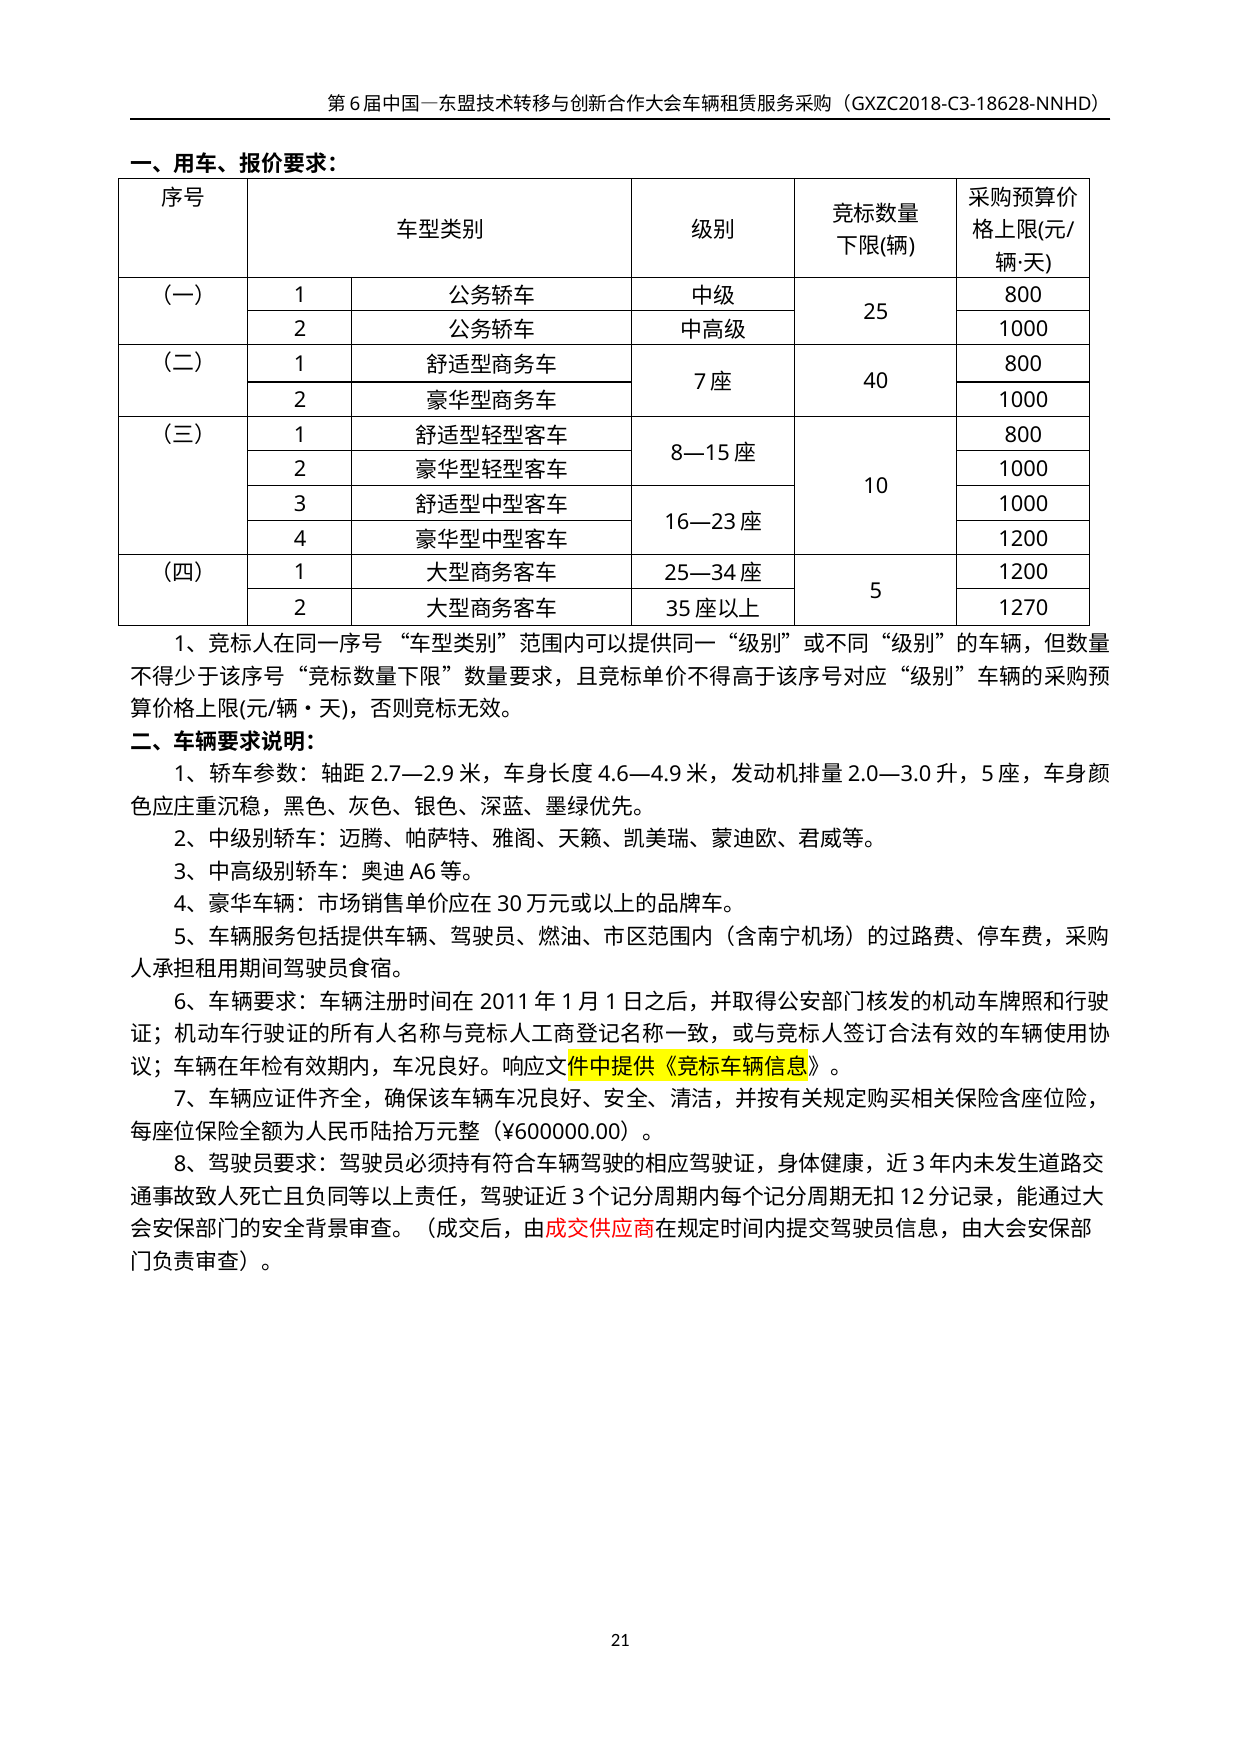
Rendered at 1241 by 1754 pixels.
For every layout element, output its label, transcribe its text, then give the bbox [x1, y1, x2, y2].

text 4、豪华车辆：市场销售单价应在30万元或以上的品牌车。 [130, 886, 1110, 918]
table_cell 大型商务客车 [352, 589, 631, 625]
table_cell 1 [248, 555, 351, 587]
table_cell 1000 [957, 486, 1089, 520]
table_header 采购预算价格上限(元/辆·天) [957, 179, 1089, 277]
table_cell 2 [248, 589, 351, 625]
text 1、竞标人在同一序号 “车型类别”范围内可以提供同一“级别”或不同“级别”的车辆，但数量不得少于该序号“竞标数量下限”数量要求，且竞标单价不得高于该序号对应“级别”车辆的采购预算价格上限(元/辆•天)，否则竞标无效。 [130, 626, 1110, 723]
table_cell 公务轿车 [352, 311, 631, 344]
table_cell 800 [957, 345, 1089, 381]
text 2、中级别轿车：迈腾、帕萨特、雅阁、天籁、凯美瑞、蒙迪欧、君威等。 [130, 821, 1110, 853]
table_cell 4 [248, 521, 351, 554]
table_cell 2 [248, 383, 351, 416]
table_cell 豪华型轻型客车 [352, 451, 631, 484]
table_cell （二） [119, 345, 247, 416]
table_header 级别 [632, 179, 794, 277]
table_cell 2 [248, 451, 351, 484]
text 5、车辆服务包括提供车辆、驾驶员、燃油、市区范围内（含南宁机场）的过路费、停车费，采购人承担租用期间驾驶员食宿。 [130, 918, 1110, 983]
table_cell 1000 [957, 311, 1089, 344]
text 二、车辆要求说明： [130, 723, 1110, 756]
text 6、车辆要求：车辆注册时间在2011年1月1日之后，并取得公安部门核发的机动车牌照和行驶证；机动车行驶证的所有人名称与竞标人工商登记名称一致，或与竞标人签订合法有效的车辆使用协议；车辆在年检有效期内，车况良好。响应文件中提供《竞标车辆信息》。 [130, 983, 1110, 1081]
table_cell 1270 [957, 589, 1089, 625]
table_cell 1000 [957, 451, 1089, 484]
table_cell 25 [795, 278, 956, 344]
table_cell 公务轿车 [352, 278, 631, 310]
table_header 竞标数量 下限(辆) [795, 179, 956, 277]
text 8、驾驶员要求：驾驶员必须持有符合车辆驾驶的相应驾驶证，身体健康，近3年内未发生道路交通事故致人死亡且负同等以上责任，驾驶证近3个记分周期内每个记分周期无扣12分记录，能通过大会安保部门的安全背景审查。（成交后，由成交供应商在规定时间内提交驾驶员信息，由大会安保部门负责审查）。 [130, 1146, 1110, 1276]
table_cell 豪华型中型客车 [352, 521, 631, 554]
text 一、用车、报价要求： [130, 146, 1110, 178]
table_cell 1200 [957, 555, 1089, 587]
table_cell 3 [248, 486, 351, 520]
table_cell 1 [248, 278, 351, 310]
table_cell 8—15座 [632, 417, 794, 484]
table_cell 舒适型商务车 [352, 345, 631, 381]
table_cell 中级 [632, 278, 794, 310]
table_cell 1 [248, 345, 351, 381]
table_cell 10 [795, 417, 956, 554]
table_cell 1000 [957, 383, 1089, 416]
table_cell 40 [795, 345, 956, 416]
text 3、中高级别轿车：奥迪A6等。 [130, 853, 1110, 886]
table_cell 25—34座 [632, 555, 794, 587]
table_cell 2 [248, 311, 351, 344]
table_cell 800 [957, 417, 1089, 450]
table_cell 舒适型轻型客车 [352, 417, 631, 450]
table_cell （一） [119, 278, 247, 344]
table_header 序号 [119, 179, 247, 277]
text 1、轿车参数：轴距2.7—2.9米，车身长度4.6—4.9米，发动机排量2.0—3.0升，5座，车身颜色应庄重沉稳，黑色、灰色、银色、深蓝、墨绿优先。 [130, 756, 1110, 821]
table_cell 35座以上 [632, 589, 794, 625]
table_cell 16—23座 [632, 486, 794, 554]
table_cell 舒适型中型客车 [352, 486, 631, 520]
table_cell 800 [957, 278, 1089, 310]
table_cell 豪华型商务车 [352, 383, 631, 416]
text 7、车辆应证件齐全，确保该车辆车况良好、安全、清洁，并按有关规定购买相关保险含座位险，每座位保险全额为人民币陆拾万元整（¥600000.00）。 [130, 1081, 1110, 1146]
table_cell 中高级 [632, 311, 794, 344]
table_cell 5 [795, 555, 956, 625]
table_cell 7座 [632, 345, 794, 416]
table_cell （三） [119, 417, 247, 554]
table_cell 大型商务客车 [352, 555, 631, 587]
table_header 车型类别 [248, 179, 631, 277]
table_cell 1200 [957, 521, 1089, 554]
table_cell （四） [119, 555, 247, 625]
table_cell 1 [248, 417, 351, 450]
